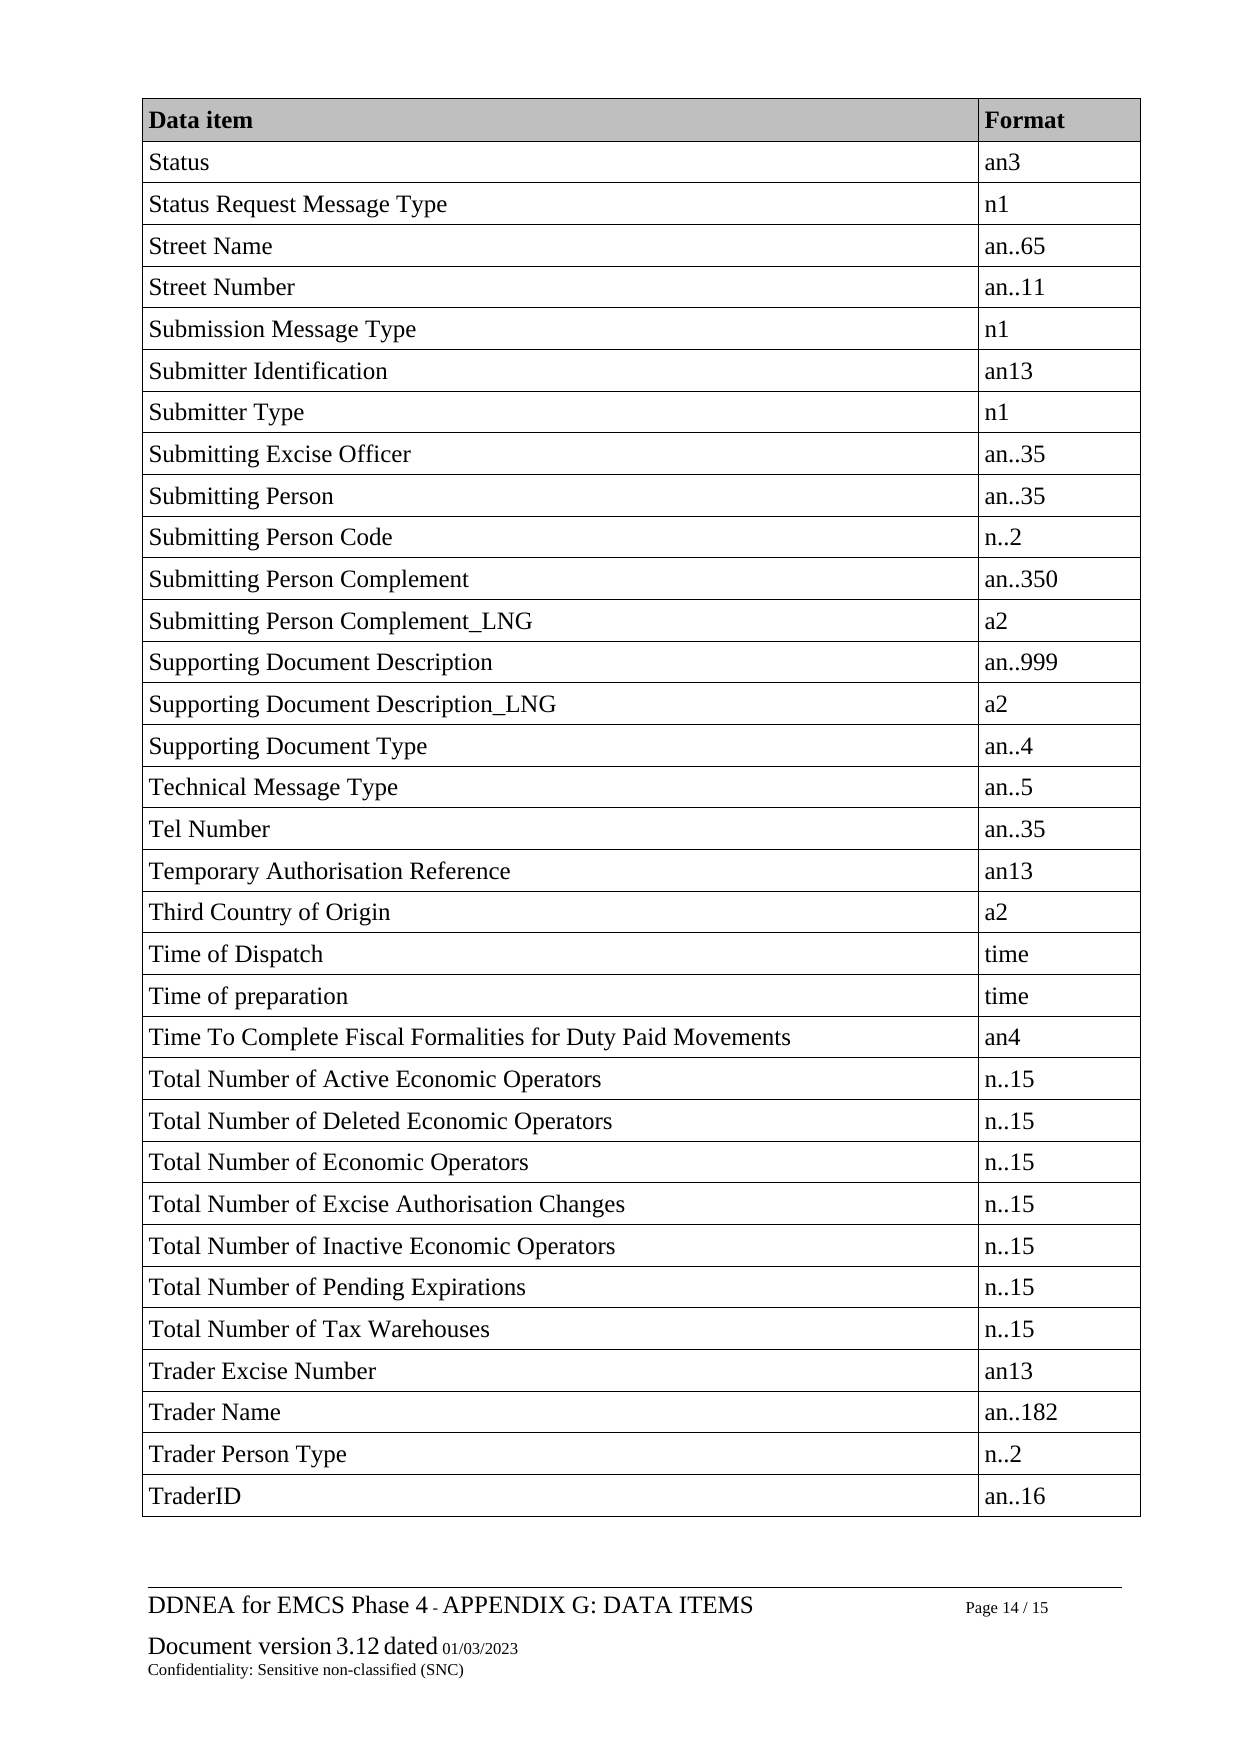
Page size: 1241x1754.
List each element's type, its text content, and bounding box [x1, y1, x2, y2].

table_cell n..2 [979, 1433, 1140, 1474]
table_cell n..15 [979, 1267, 1140, 1307]
table_cell an4 [979, 1017, 1140, 1057]
table_cell Street Name [143, 225, 978, 266]
table_cell Submitting Person Complement [143, 558, 978, 599]
table_cell Time To Complete Fiscal Formalities for Duty Paid Movements [143, 1017, 978, 1057]
table_cell Total Number of Excise Authorisation Changes [143, 1183, 978, 1224]
table_cell Time of Dispatch [143, 933, 978, 974]
table_cell Third Country of Origin [143, 892, 978, 932]
table_cell time [979, 933, 1140, 974]
table_cell Status Request Message Type [143, 183, 978, 224]
table_cell a2 [979, 683, 1140, 724]
table_cell Supporting Document Type [143, 725, 978, 766]
table_cell an13 [979, 350, 1140, 391]
table_cell Technical Message Type [143, 767, 978, 807]
table_cell an..4 [979, 725, 1140, 766]
table_cell Submitter Identification [143, 350, 978, 391]
table_cell TraderID [143, 1475, 978, 1516]
table_cell an13 [979, 1350, 1140, 1391]
table_cell Trader Excise Number [143, 1350, 978, 1391]
table_cell n..15 [979, 1142, 1140, 1182]
table_cell Time of preparation [143, 975, 978, 1016]
table_cell Submitting Excise Officer [143, 433, 978, 474]
table_cell Total Number of Economic Operators [143, 1142, 978, 1182]
table_header Format [979, 99, 1140, 141]
table_cell an..16 [979, 1475, 1140, 1516]
table_cell n..15 [979, 1100, 1140, 1141]
table_cell an..350 [979, 558, 1140, 599]
table_cell Trader Person Type [143, 1433, 978, 1474]
table_cell Street Number [143, 267, 978, 307]
table_cell an..11 [979, 267, 1140, 307]
table_cell n1 [979, 392, 1140, 432]
table_cell Total Number of Inactive Economic Operators [143, 1225, 978, 1266]
table_cell Submitter Type [143, 392, 978, 432]
table_cell an3 [979, 142, 1140, 182]
table_cell an..5 [979, 767, 1140, 807]
table_cell Submitting Person Code [143, 517, 978, 557]
table_cell Status [143, 142, 978, 182]
table_cell Trader Name [143, 1392, 978, 1432]
table_cell n..15 [979, 1058, 1140, 1099]
table_cell an..35 [979, 475, 1140, 516]
table_cell n..15 [979, 1225, 1140, 1266]
table_cell Supporting Document Description_LNG [143, 683, 978, 724]
table_cell n..2 [979, 517, 1140, 557]
table_cell an..35 [979, 808, 1140, 849]
table_cell a2 [979, 892, 1140, 932]
table_cell time [979, 975, 1140, 1016]
table_cell Tel Number [143, 808, 978, 849]
table_cell n..15 [979, 1308, 1140, 1349]
table_cell n1 [979, 308, 1140, 349]
table_cell an..182 [979, 1392, 1140, 1432]
table_cell an..65 [979, 225, 1140, 266]
table_cell Submitting Person Complement_LNG [143, 600, 978, 641]
table_cell Temporary Authorisation Reference [143, 850, 978, 891]
table_cell n1 [979, 183, 1140, 224]
table_cell Submitting Person [143, 475, 978, 516]
table_cell Total Number of Pending Expirations [143, 1267, 978, 1307]
table_cell n..15 [979, 1183, 1140, 1224]
table_header Data item [143, 99, 978, 141]
table_cell an..999 [979, 642, 1140, 682]
table_cell Total Number of Tax Warehouses [143, 1308, 978, 1349]
table_cell Total Number of Deleted Economic Operators [143, 1100, 978, 1141]
table_cell Submission Message Type [143, 308, 978, 349]
table_cell a2 [979, 600, 1140, 641]
table_cell an13 [979, 850, 1140, 891]
table_cell an..35 [979, 433, 1140, 474]
table_cell Total Number of Active Economic Operators [143, 1058, 978, 1099]
table_cell Supporting Document Description [143, 642, 978, 682]
